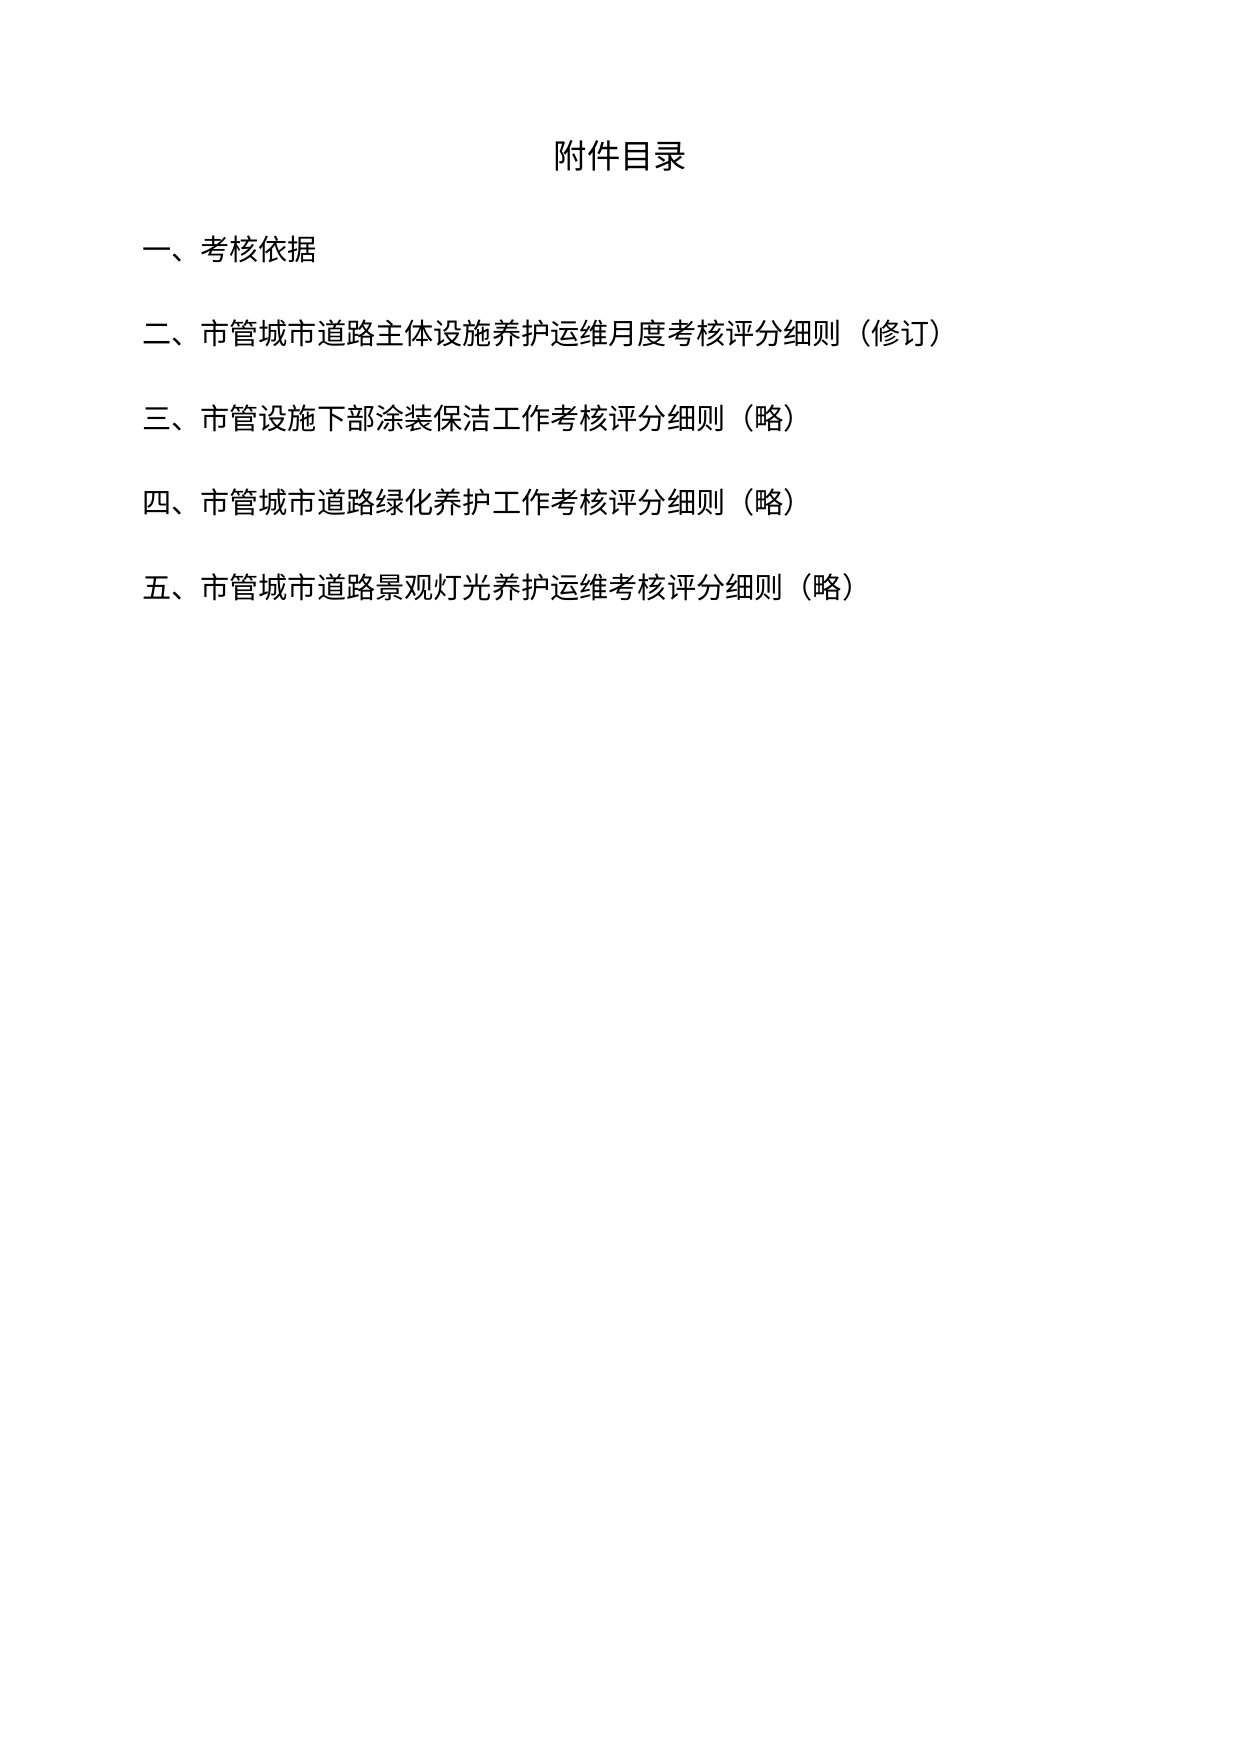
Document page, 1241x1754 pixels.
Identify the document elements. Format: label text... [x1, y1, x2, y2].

text 一、考核依据 [142, 226, 1098, 269]
text 三、市管设施下部涂装保洁工作考核评分细则（略） [142, 396, 1098, 438]
text 二、市管城市道路主体设施养护运维月度考核评分细则（修订） [142, 311, 1098, 353]
text 五、市管城市道路景观灯光养护运维考核评分细则（略） [142, 565, 1098, 607]
text 附件目录 [142, 130, 1098, 178]
text 四、市管城市道路绿化养护工作考核评分细则（略） [142, 480, 1098, 522]
